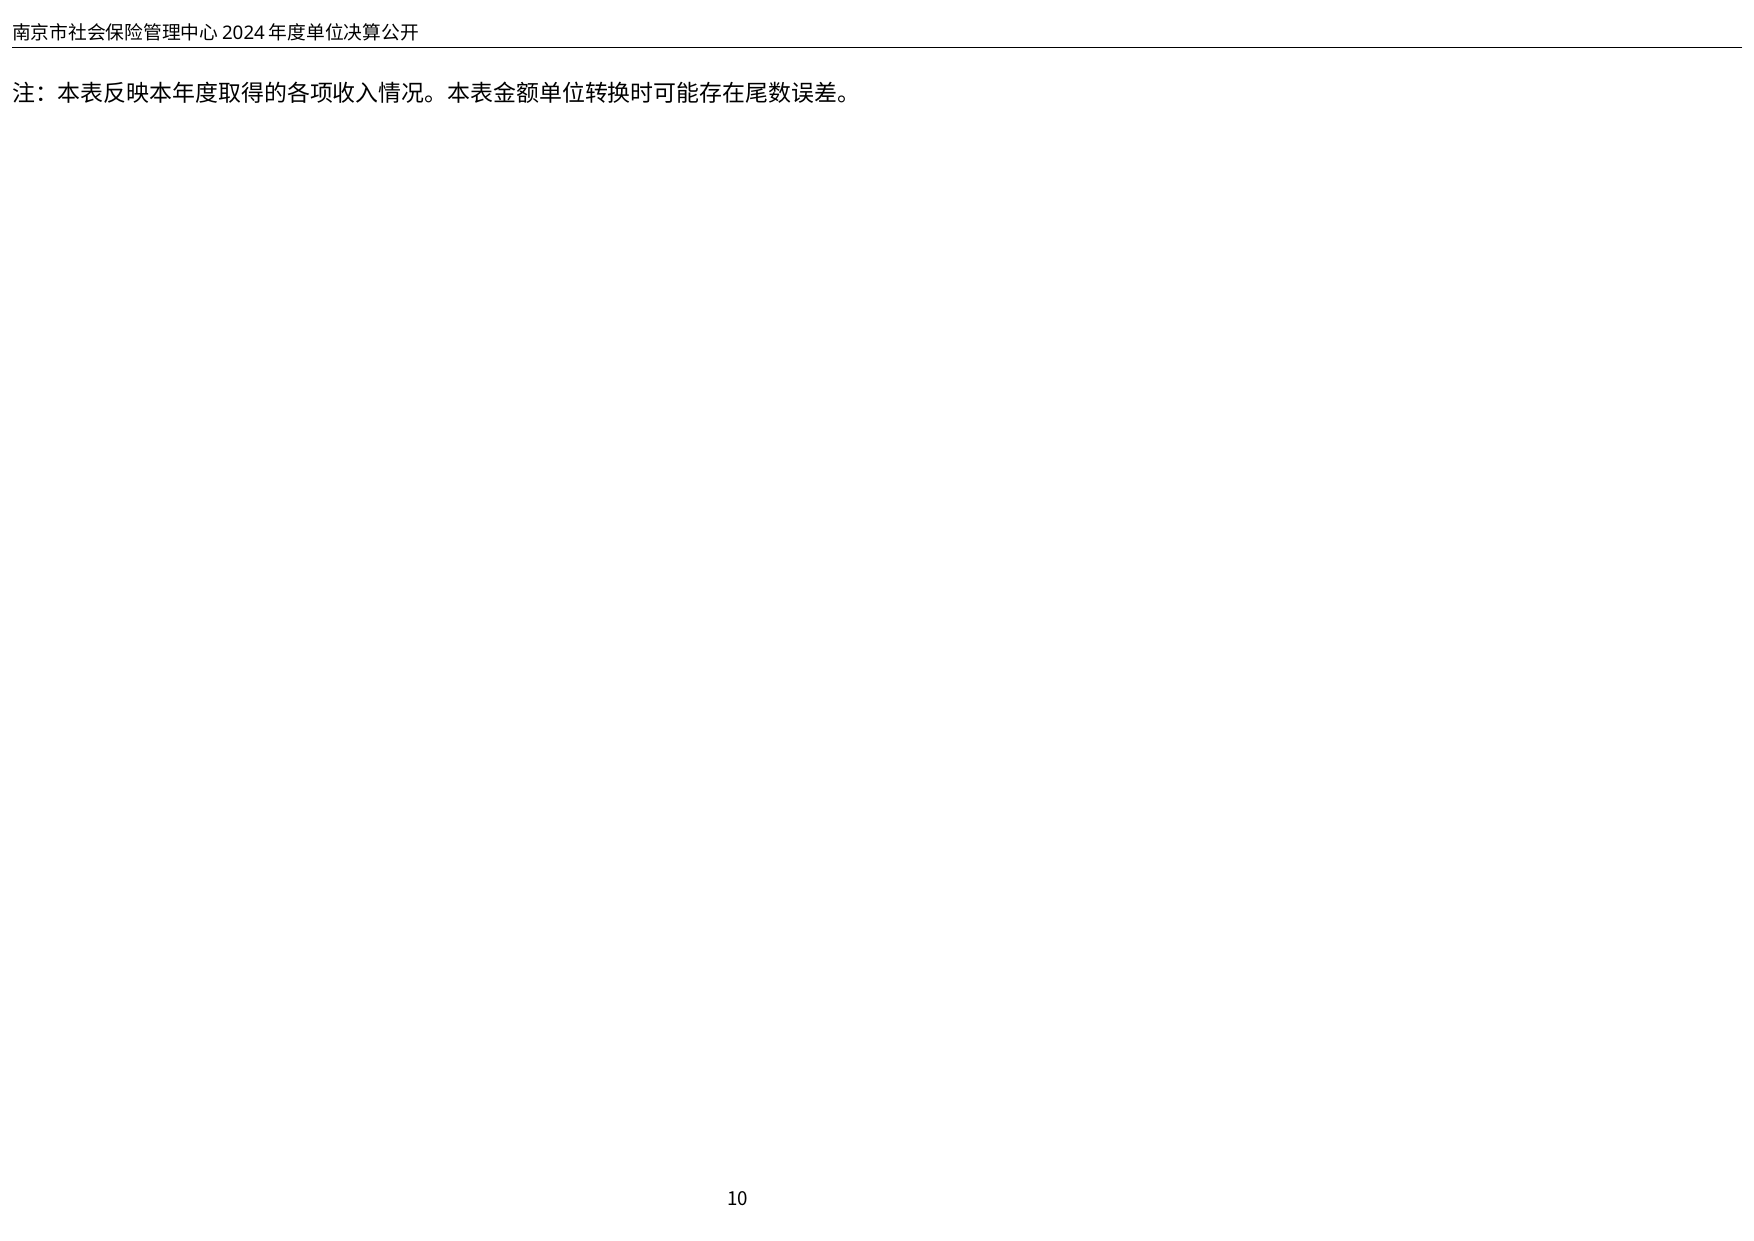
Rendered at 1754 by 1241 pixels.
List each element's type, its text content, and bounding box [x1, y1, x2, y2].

text 注：本表反映本年度取得的各项收入情况。本表金额单位转换时可能存在尾数误差。 [12, 75, 1742, 108]
